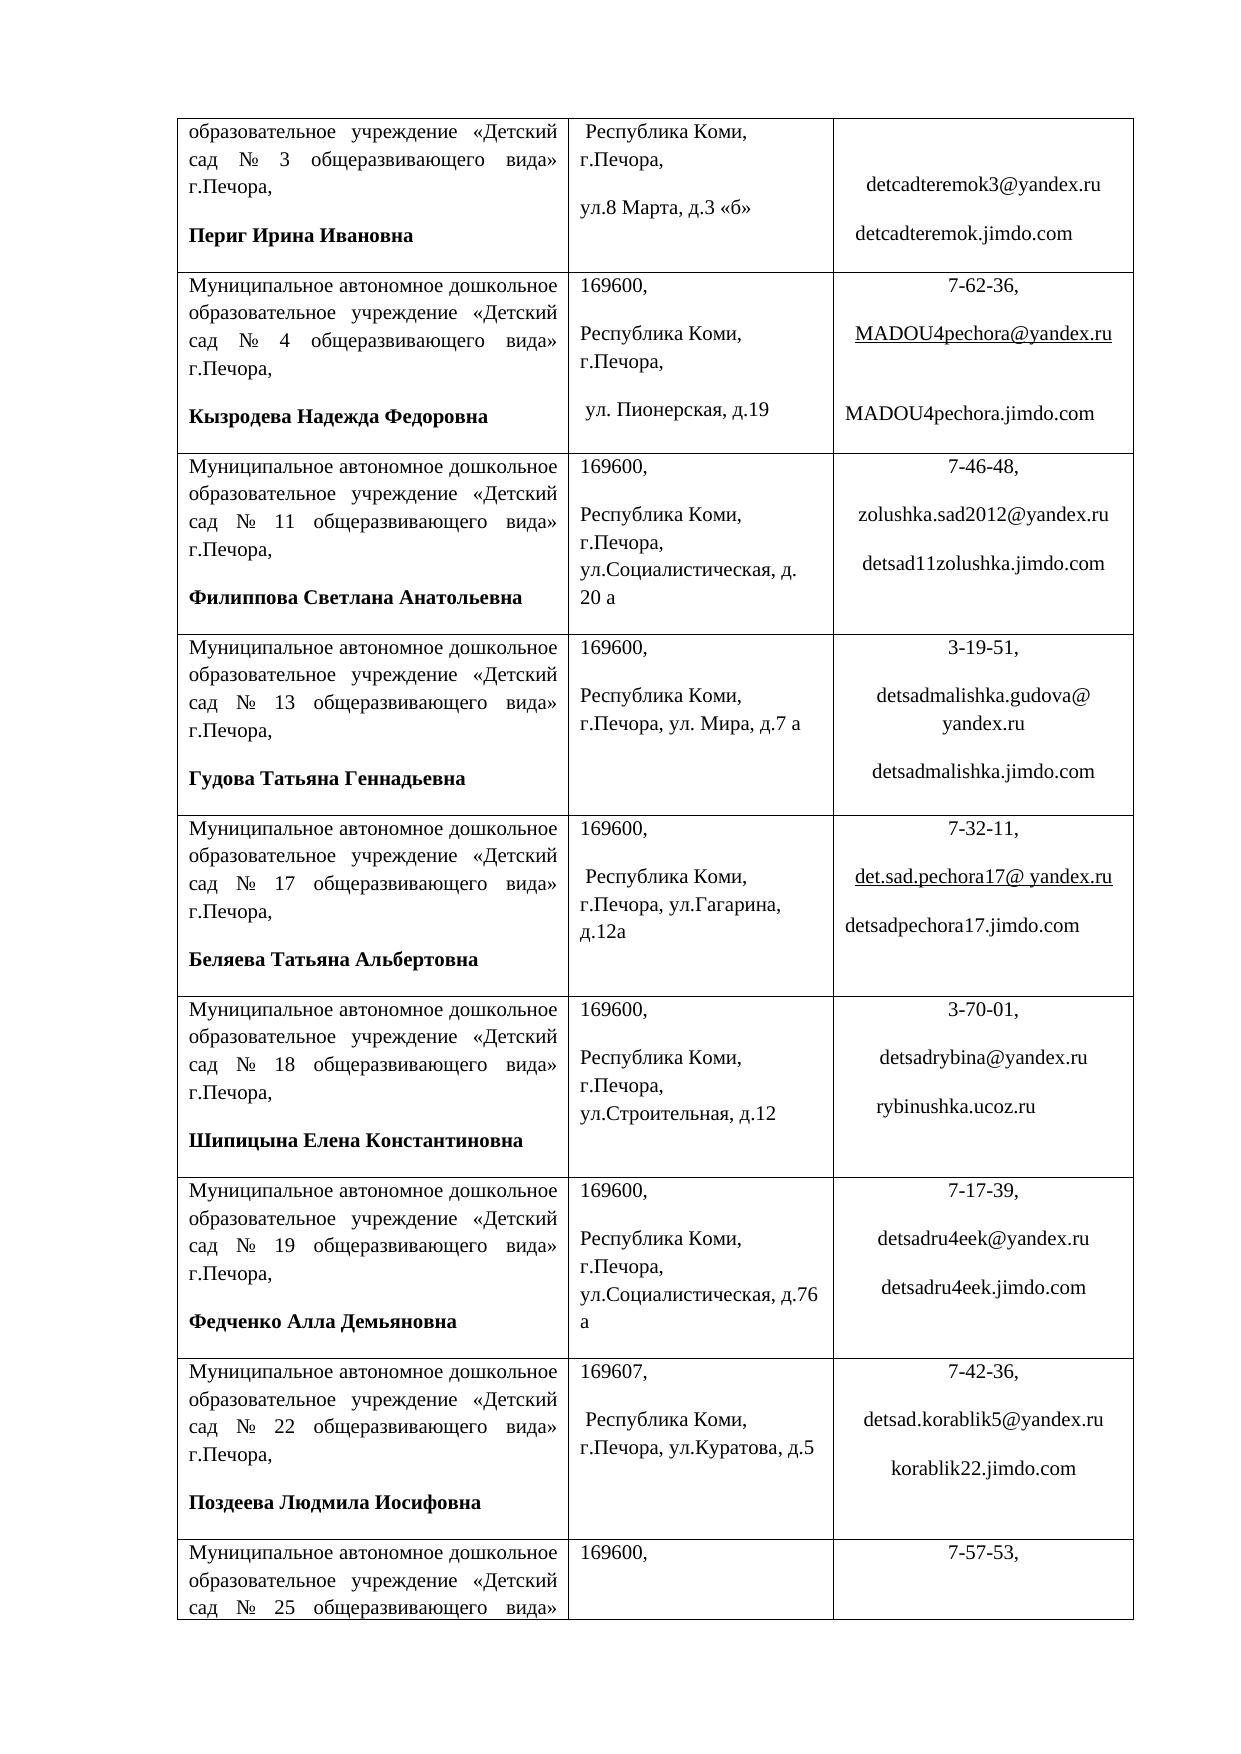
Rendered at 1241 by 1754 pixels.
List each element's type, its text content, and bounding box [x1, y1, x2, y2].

table_cell Муниципальное автономное дошкольное образовательное учреждение «Детский сад № 13 общеразвивающего вида» г.Печора, Гудова Татьяна Геннадьевна [178, 635, 568, 815]
table_cell 3-19-51, detsadmalishka.gudova@ yandex.ru detsadmalishka.jimdo.com [834, 635, 1133, 815]
table_cell Муниципальное автономное дошкольное образовательное учреждение «Детский сад № 22 общеразвивающего вида» г.Печора, Поздеева Людмила Иосифовна [178, 1359, 568, 1539]
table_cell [834, 119, 1133, 272]
table_cell 7-32-11, det.sad.pechora17@ yandex.ru detsadpechora17.jimdo.com [834, 816, 1133, 996]
table_cell Муниципальное автономное дошкольное образовательное учреждение «Детский сад № 17 общеразвивающего вида» г.Печора, Беляева Татьяна Альбертовна [178, 816, 568, 996]
table_cell 7-42-36, detsad.korablik5@yandex.ru korablik22.jimdo.com [834, 1359, 1133, 1539]
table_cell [569, 1540, 833, 1619]
table_cell 169600, Республика Коми, г.Печора, ул. Мира, д.7 а [569, 635, 833, 815]
table_cell 7-17-39, detsadru4eek@yandex.ru detsadru4eek.jimdo.com [834, 1178, 1133, 1358]
table_cell 169600, Республика Коми, г.Печора, ул.Социалистическая, д. 20 а [569, 454, 833, 634]
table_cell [569, 119, 833, 272]
table_cell 169600, Республика Коми, г.Печора, ул.Социалистическая, д.76 а [569, 1178, 833, 1358]
table_cell Муниципальное автономное дошкольное образовательное учреждение «Детский сад № 11 общеразвивающего вида» г.Печора, Филиппова Светлана Анатольевна [178, 454, 568, 634]
table_cell 169600, Республика Коми, г.Печора, ул.Гагарина, д.12а [569, 816, 833, 996]
table_cell 7-62-36, MADOU4pechora@yandex.ru MADOU4pechora.jimdo.com [834, 273, 1133, 453]
table_cell Муниципальное автономное дошкольное образовательное учреждение «Детский сад № 18 общеразвивающего вида» г.Печора, Шипицына Елена Константиновна [178, 997, 568, 1177]
table_cell Муниципальное автономное дошкольное образовательное учреждение «Детский сад № 19 общеразвивающего вида» г.Печора, Федченко Алла Демьяновна [178, 1178, 568, 1358]
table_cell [178, 1540, 568, 1619]
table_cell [178, 119, 568, 272]
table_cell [834, 1540, 1133, 1619]
table_cell 169600, Республика Коми, г.Печора, ул. Пионерская, д.19 [569, 273, 833, 453]
table_cell 169607, Республика Коми, г.Печора, ул.Куратова, д.5 [569, 1359, 833, 1539]
table_cell 169600, Республика Коми, г.Печора, ул.Строительная, д.12 [569, 997, 833, 1177]
table_cell 7-46-48, zolushka.sad2012@yandex.ru detsad11zolushka.jimdo.com [834, 454, 1133, 634]
table_cell 3-70-01, detsadrybina@yandex.ru rybinushka.ucoz.ru [834, 997, 1133, 1177]
table_cell Муниципальное автономное дошкольное образовательное учреждение «Детский сад № 4 общеразвивающего вида» г.Печора, Кызродева Надежда Федоровна [178, 273, 568, 453]
